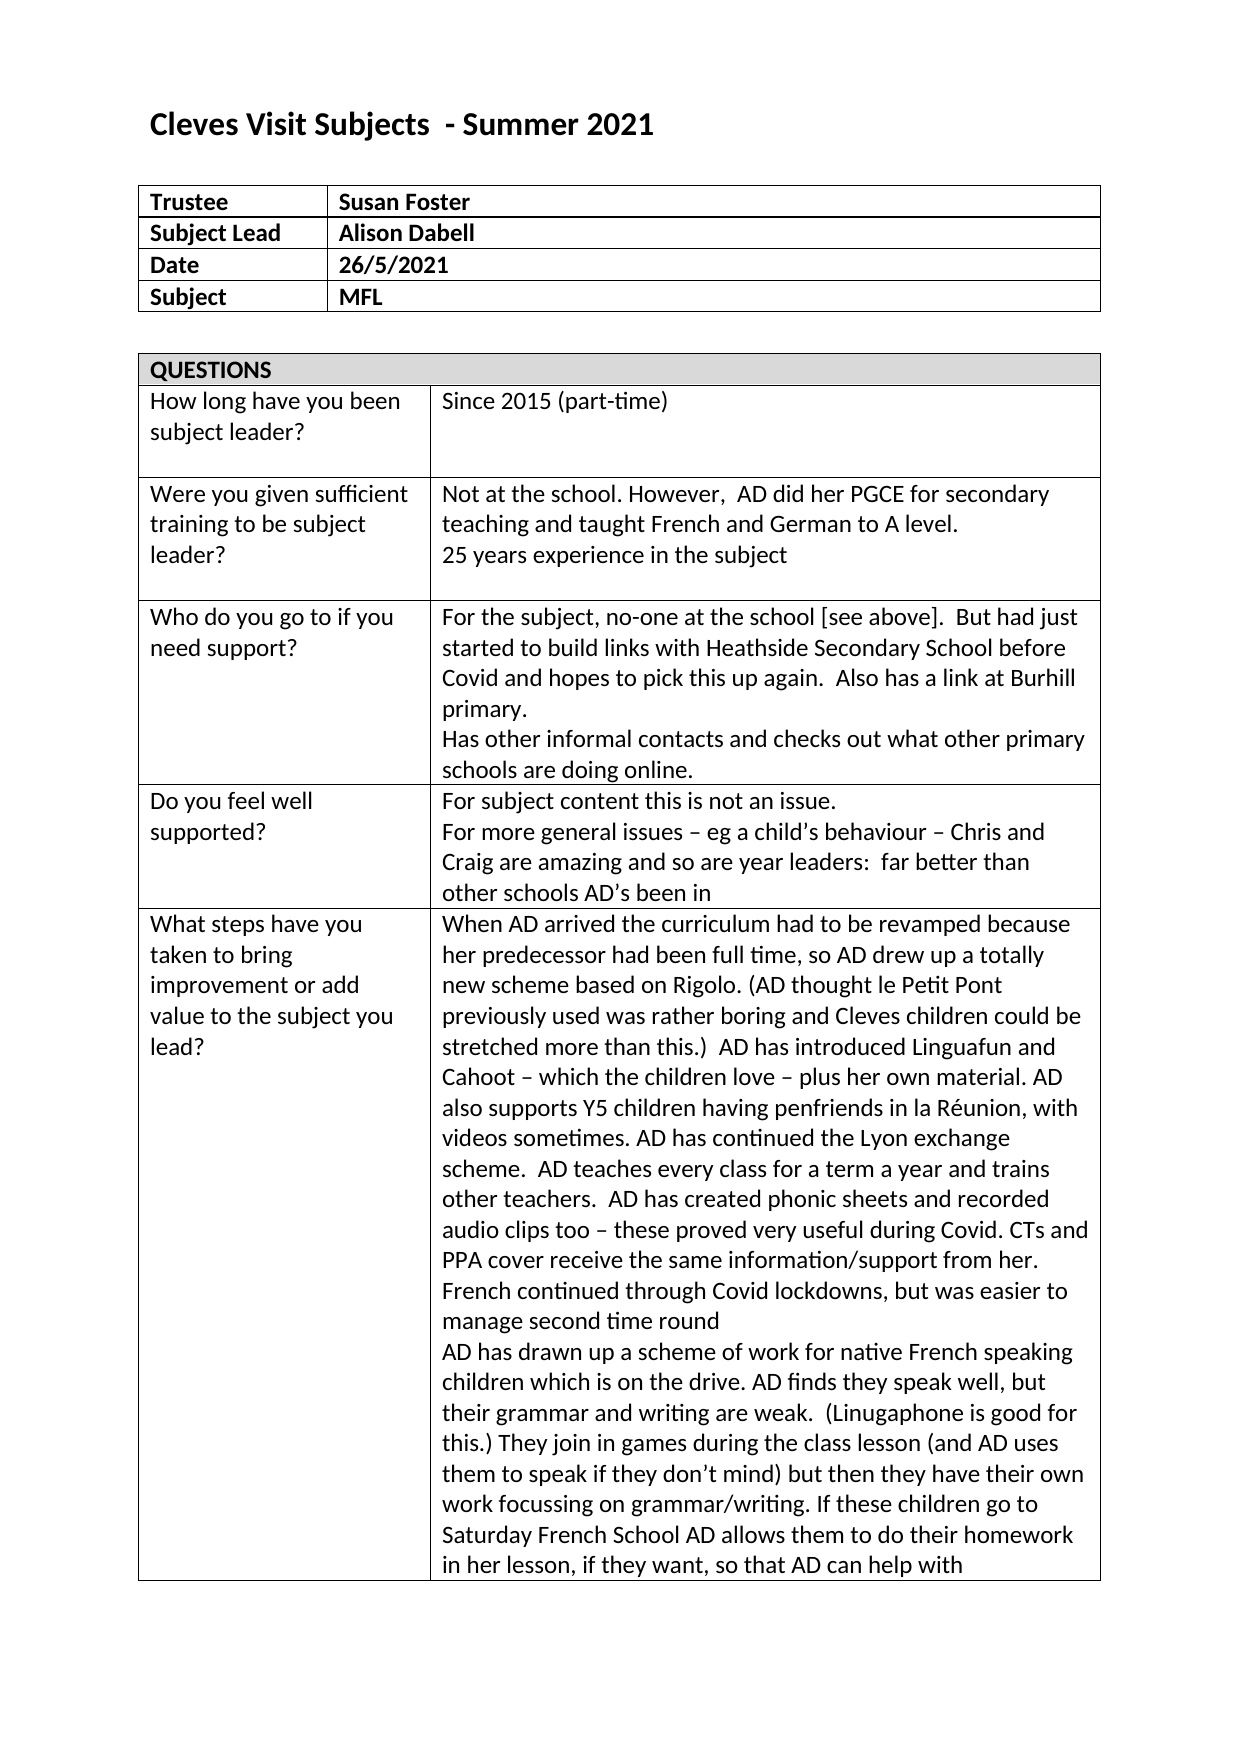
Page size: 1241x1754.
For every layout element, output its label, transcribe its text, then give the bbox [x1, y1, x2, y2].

table_cell Subject Lead [139, 218, 327, 248]
table_cell Do you feel well supported? [139, 785, 430, 907]
table_cell For the subject, no-one at the school [see above]. But had just started to build links with Heathside Secondary School before Covid and hopes to pick this up again. Also has a link at Burhill primary. Has other informal contacts and checks out what other primary schools are doing online. [431, 601, 1100, 784]
table_cell Date [139, 249, 327, 279]
table_cell Were you given sufficient training to be subject leader? [139, 478, 430, 600]
table_cell Not at the school. However, AD did her PGCE for secondary teaching and taught French and German to A level. 25 years experience in the subject [431, 478, 1100, 600]
table_cell For subject content this is not an issue. For more general issues – eg a child’s behaviour – Chris and Craig are amazing and so are year leaders: far better than other schools AD’s been in [431, 785, 1100, 907]
table_cell Subject [139, 281, 327, 311]
table_cell Who do you go to if you need support? [139, 601, 430, 784]
table_header Susan Foster [328, 186, 1100, 216]
table_cell Alison Dabell [328, 218, 1100, 248]
text Cleves Visit Subjects - Summer 2021 [150, 103, 1090, 144]
table_cell Since 2015 (part-time) [431, 386, 1100, 477]
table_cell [139, 909, 430, 1580]
table_cell 26/5/2021 [328, 249, 1100, 279]
table_header Trustee [139, 186, 327, 216]
table_cell How long have you been subject leader? [139, 386, 430, 477]
table_header QUESTIONS [139, 354, 1100, 384]
table_cell MFL [328, 281, 1100, 311]
